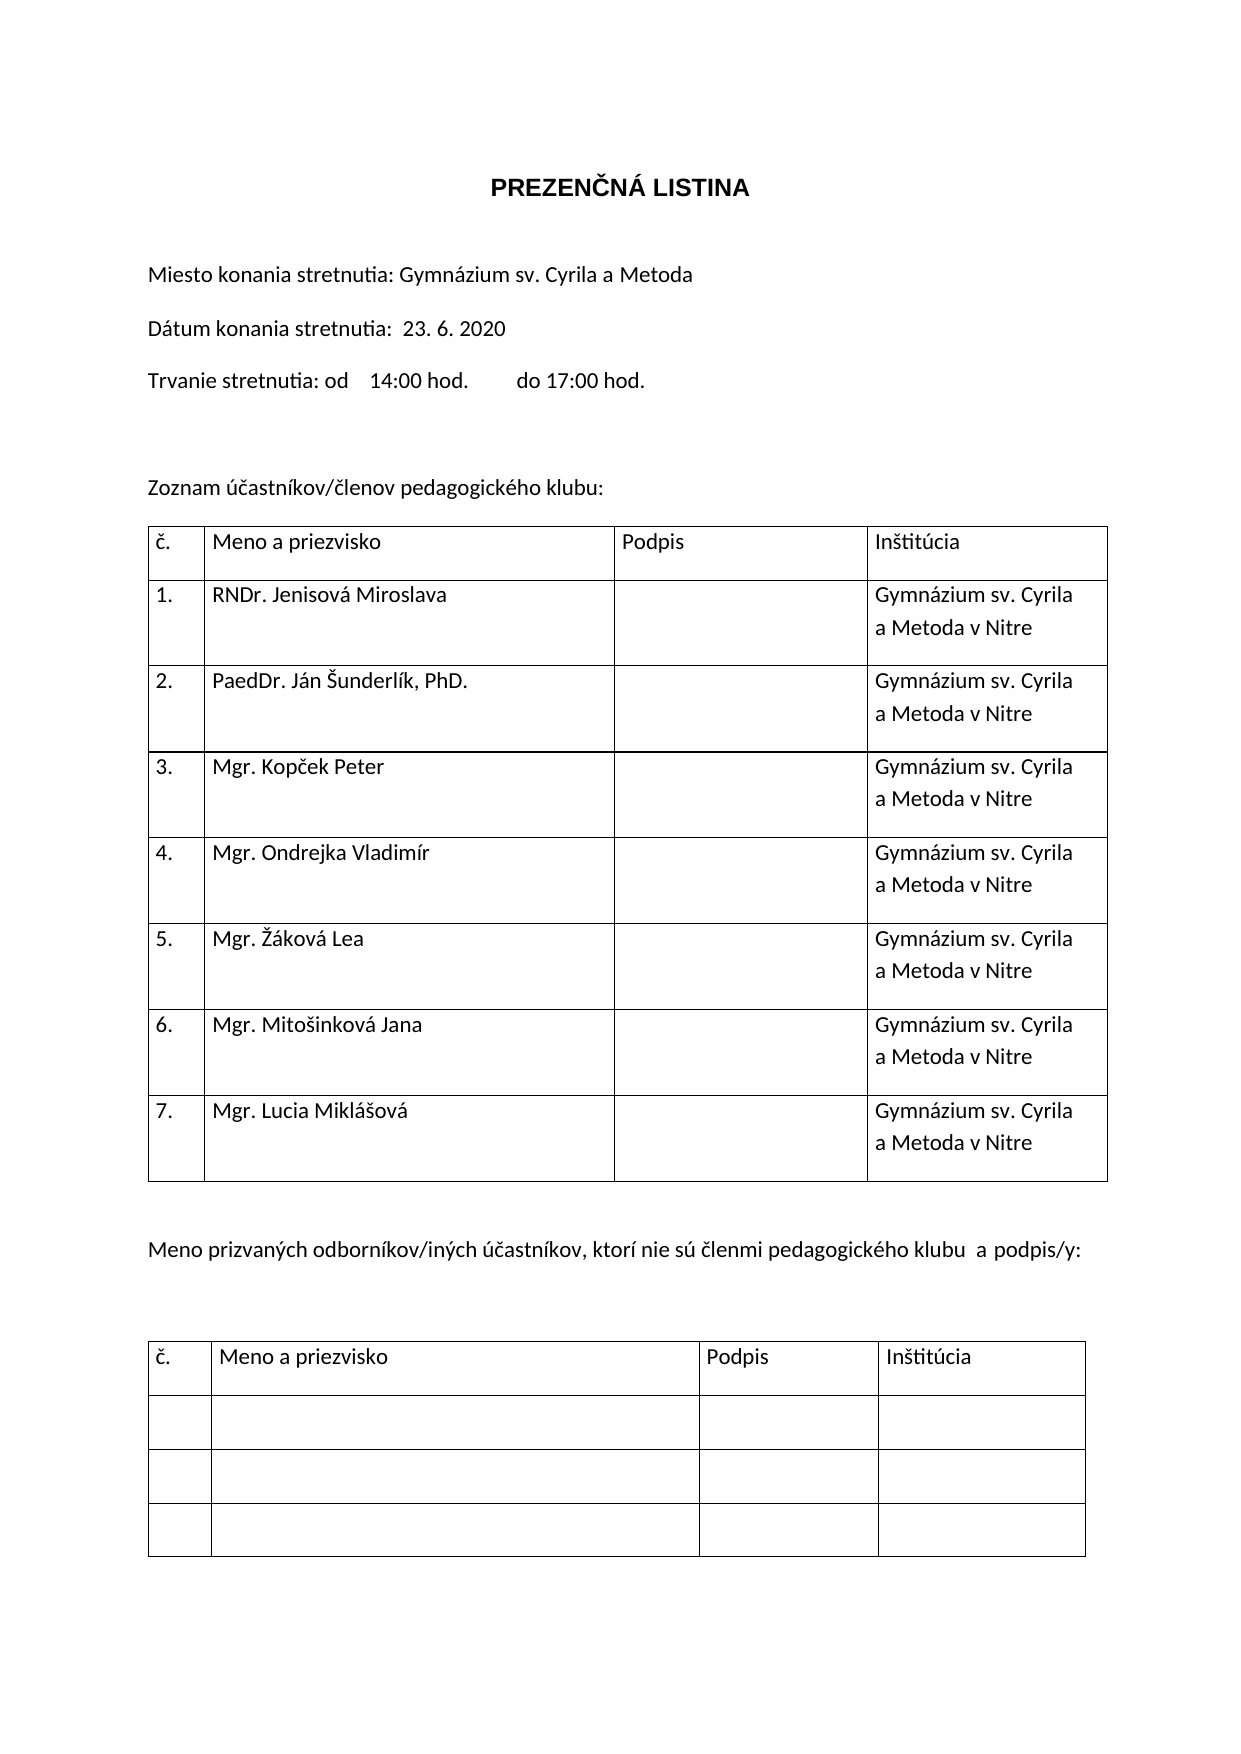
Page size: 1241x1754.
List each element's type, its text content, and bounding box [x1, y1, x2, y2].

table_cell [700, 1396, 878, 1449]
table_cell [700, 1450, 878, 1502]
table_cell Mgr. Ondrejka Vladimír [205, 838, 614, 923]
table_header Podpis [700, 1342, 878, 1395]
table_cell PaedDr. Ján Šunderlík, PhD. [205, 666, 614, 751]
table_header Meno a priezvisko [205, 527, 614, 579]
table_cell RNDr. Jenisová Miroslava [205, 581, 614, 665]
table_cell [879, 1450, 1085, 1502]
table_cell [615, 753, 867, 837]
table_cell Mgr. Lucia Miklášová [205, 1096, 614, 1181]
text Zoznam účastníkov/členov pedagogického klubu: [148, 473, 1093, 501]
table_cell Mgr. Kopček Peter [205, 753, 614, 837]
table_header č. [149, 1342, 211, 1395]
table_cell [615, 581, 867, 665]
table_cell [615, 1010, 867, 1095]
table_cell Gymnázium sv. Cyrila a Metoda v Nitre [868, 581, 1107, 665]
table_header Inštitúcia [868, 527, 1107, 579]
table_cell Gymnázium sv. Cyrila a Metoda v Nitre [868, 753, 1107, 837]
table_cell [149, 1450, 211, 1502]
table_cell [212, 1450, 699, 1502]
table_cell [615, 1096, 867, 1181]
table_cell 2. [149, 666, 204, 751]
table_cell [615, 838, 867, 923]
table_cell Gymnázium sv. Cyrila a Metoda v Nitre [868, 666, 1107, 751]
text Trvanie stretnutia: od 14:00 hod. do 17:00 hod. [148, 367, 1093, 395]
table_cell 3. [149, 753, 204, 837]
table_cell Gymnázium sv. Cyrila a Metoda v Nitre [868, 1010, 1107, 1095]
table_cell 6. [149, 1010, 204, 1095]
table_cell [212, 1504, 699, 1556]
table_cell Gymnázium sv. Cyrila a Metoda v Nitre [868, 838, 1107, 923]
table_header č. [149, 527, 204, 579]
table_cell 4. [149, 838, 204, 923]
table_cell [700, 1504, 878, 1556]
text Miesto konania stretnutia: Gymnázium sv. Cyrila a Metoda [148, 261, 1093, 289]
text Dátum konania stretnutia: 23. 6. 2020 [148, 314, 1093, 342]
table_cell 5. [149, 924, 204, 1009]
table_cell 7. [149, 1096, 204, 1181]
table_cell [212, 1396, 699, 1449]
table_cell Gymnázium sv. Cyrila a Metoda v Nitre [868, 924, 1107, 1009]
table_cell Gymnázium sv. Cyrila a Metoda v Nitre [868, 1096, 1107, 1181]
table_cell [615, 924, 867, 1009]
table_cell Mgr. Mitošinková Jana [205, 1010, 614, 1095]
text Meno prizvaných odborníkov/iných účastníkov, ktorí nie sú členmi pedagogického klubu a podpis/y: [148, 1235, 1093, 1263]
subtitle PREZENČNÁ LISTINA [148, 173, 1093, 201]
table_header Inštitúcia [879, 1342, 1085, 1395]
table_cell [149, 1504, 211, 1556]
table_header Podpis [615, 527, 867, 579]
table_cell [879, 1396, 1085, 1449]
table_cell Mgr. Žáková Lea [205, 924, 614, 1009]
table_header Meno a priezvisko [212, 1342, 699, 1395]
table_cell 1. [149, 581, 204, 665]
table_cell [149, 1396, 211, 1449]
table_cell [879, 1504, 1085, 1556]
table_cell [615, 666, 867, 751]
